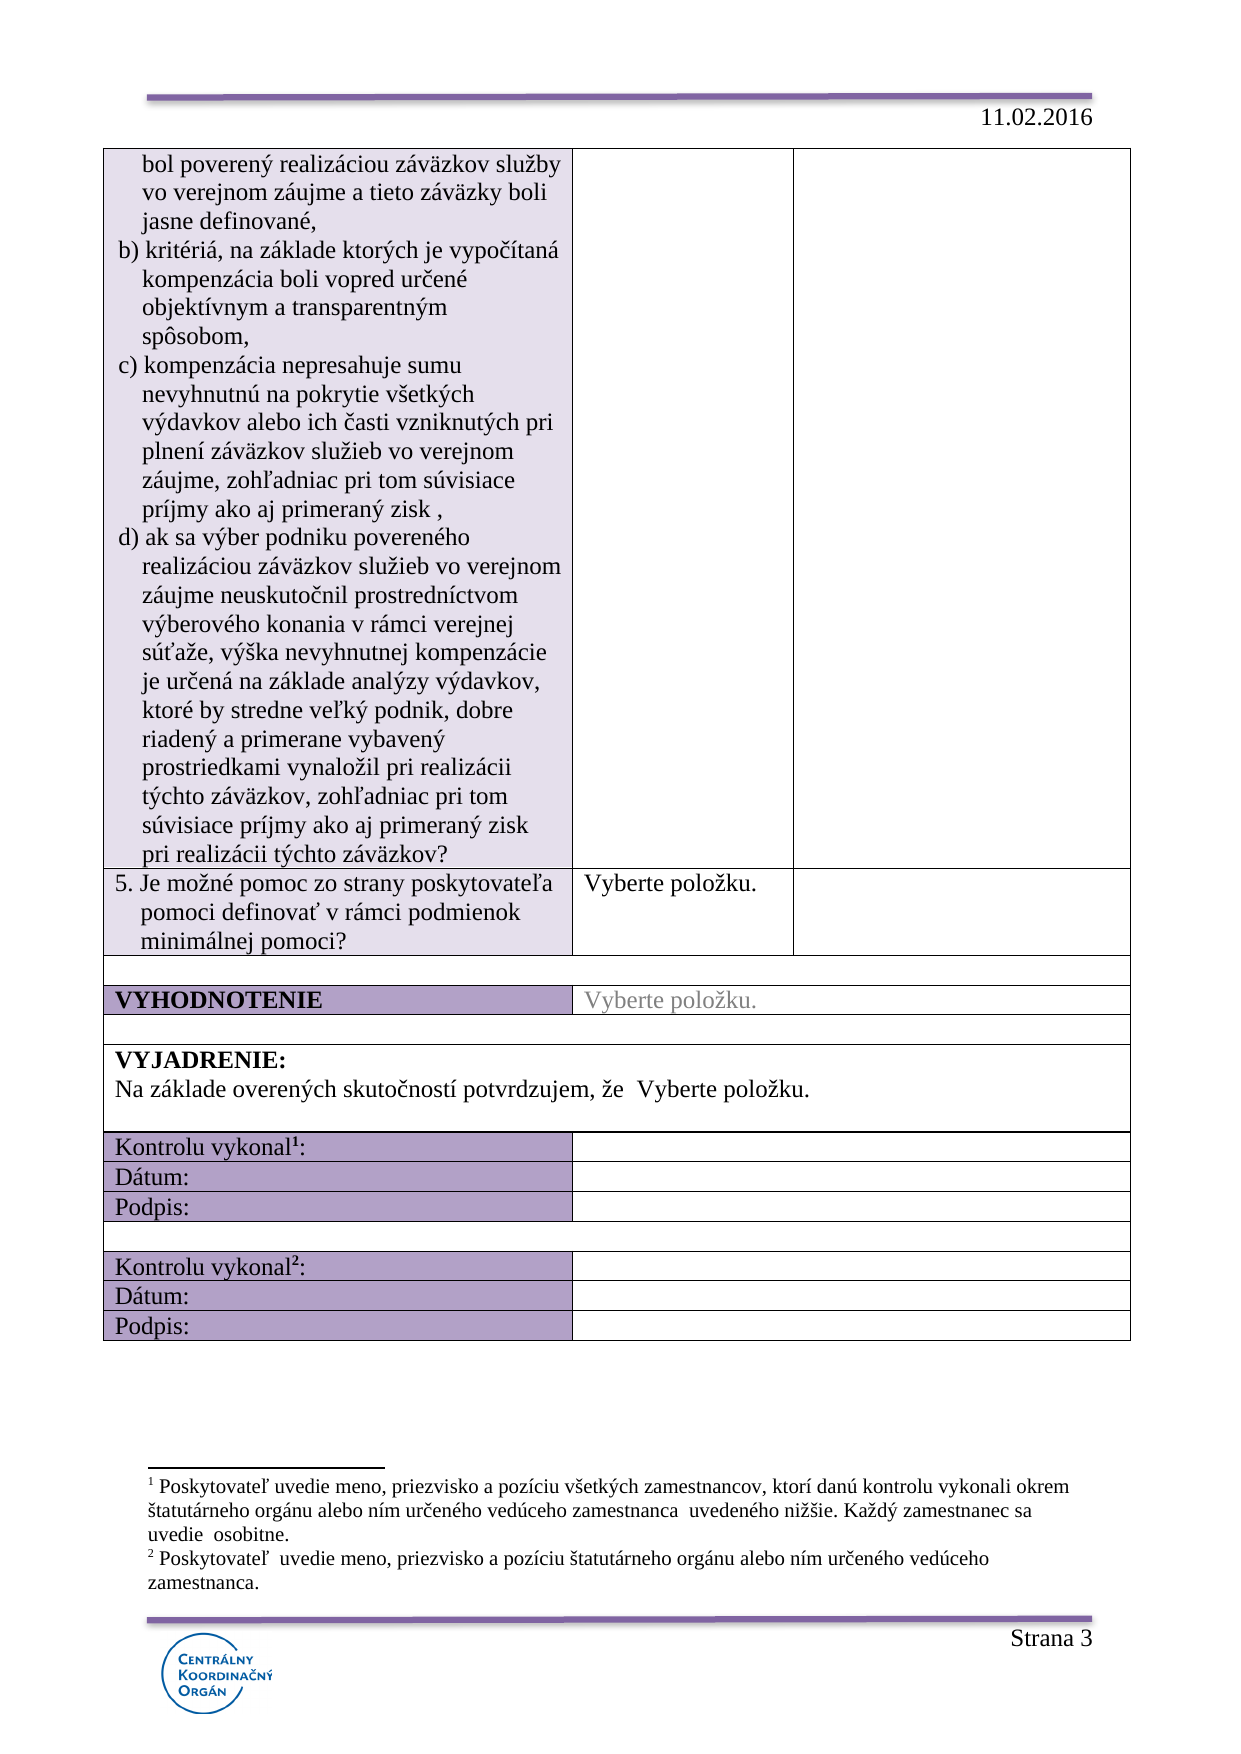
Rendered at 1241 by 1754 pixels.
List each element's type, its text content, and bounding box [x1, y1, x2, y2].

table_cell [573, 986, 1130, 1014]
picture [159, 1631, 272, 1713]
table_cell Kontrolu vykonal: [104, 1252, 572, 1280]
table_cell [104, 1222, 1130, 1251]
table_cell [573, 1252, 1130, 1280]
table_cell [573, 1281, 1130, 1310]
table_cell [104, 956, 1130, 984]
table_cell VYHODNOTENIE [104, 986, 572, 1014]
table_cell [573, 1133, 1130, 1161]
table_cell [104, 149, 572, 867]
table_cell Podpis: [104, 1192, 572, 1221]
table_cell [794, 149, 1130, 867]
table_cell [104, 1015, 1130, 1044]
table_cell [573, 1311, 1130, 1340]
table_cell [794, 869, 1130, 955]
table_cell Kontrolu vykonal: [104, 1133, 572, 1161]
table_cell [573, 1162, 1130, 1191]
table_cell Dátum: [104, 1162, 572, 1191]
table_cell [573, 1192, 1130, 1221]
table_cell 5. Je možné pomoc zo strany poskytovateľa pomoci definovať v rámci podmienok minimálnej pomoci? [104, 869, 572, 955]
table_cell Dátum: [104, 1281, 572, 1310]
table_cell VYJADRENIE: Na základe overených skutočností potvrdzujem, že [104, 1045, 1130, 1131]
table_cell Podpis: [104, 1311, 572, 1340]
